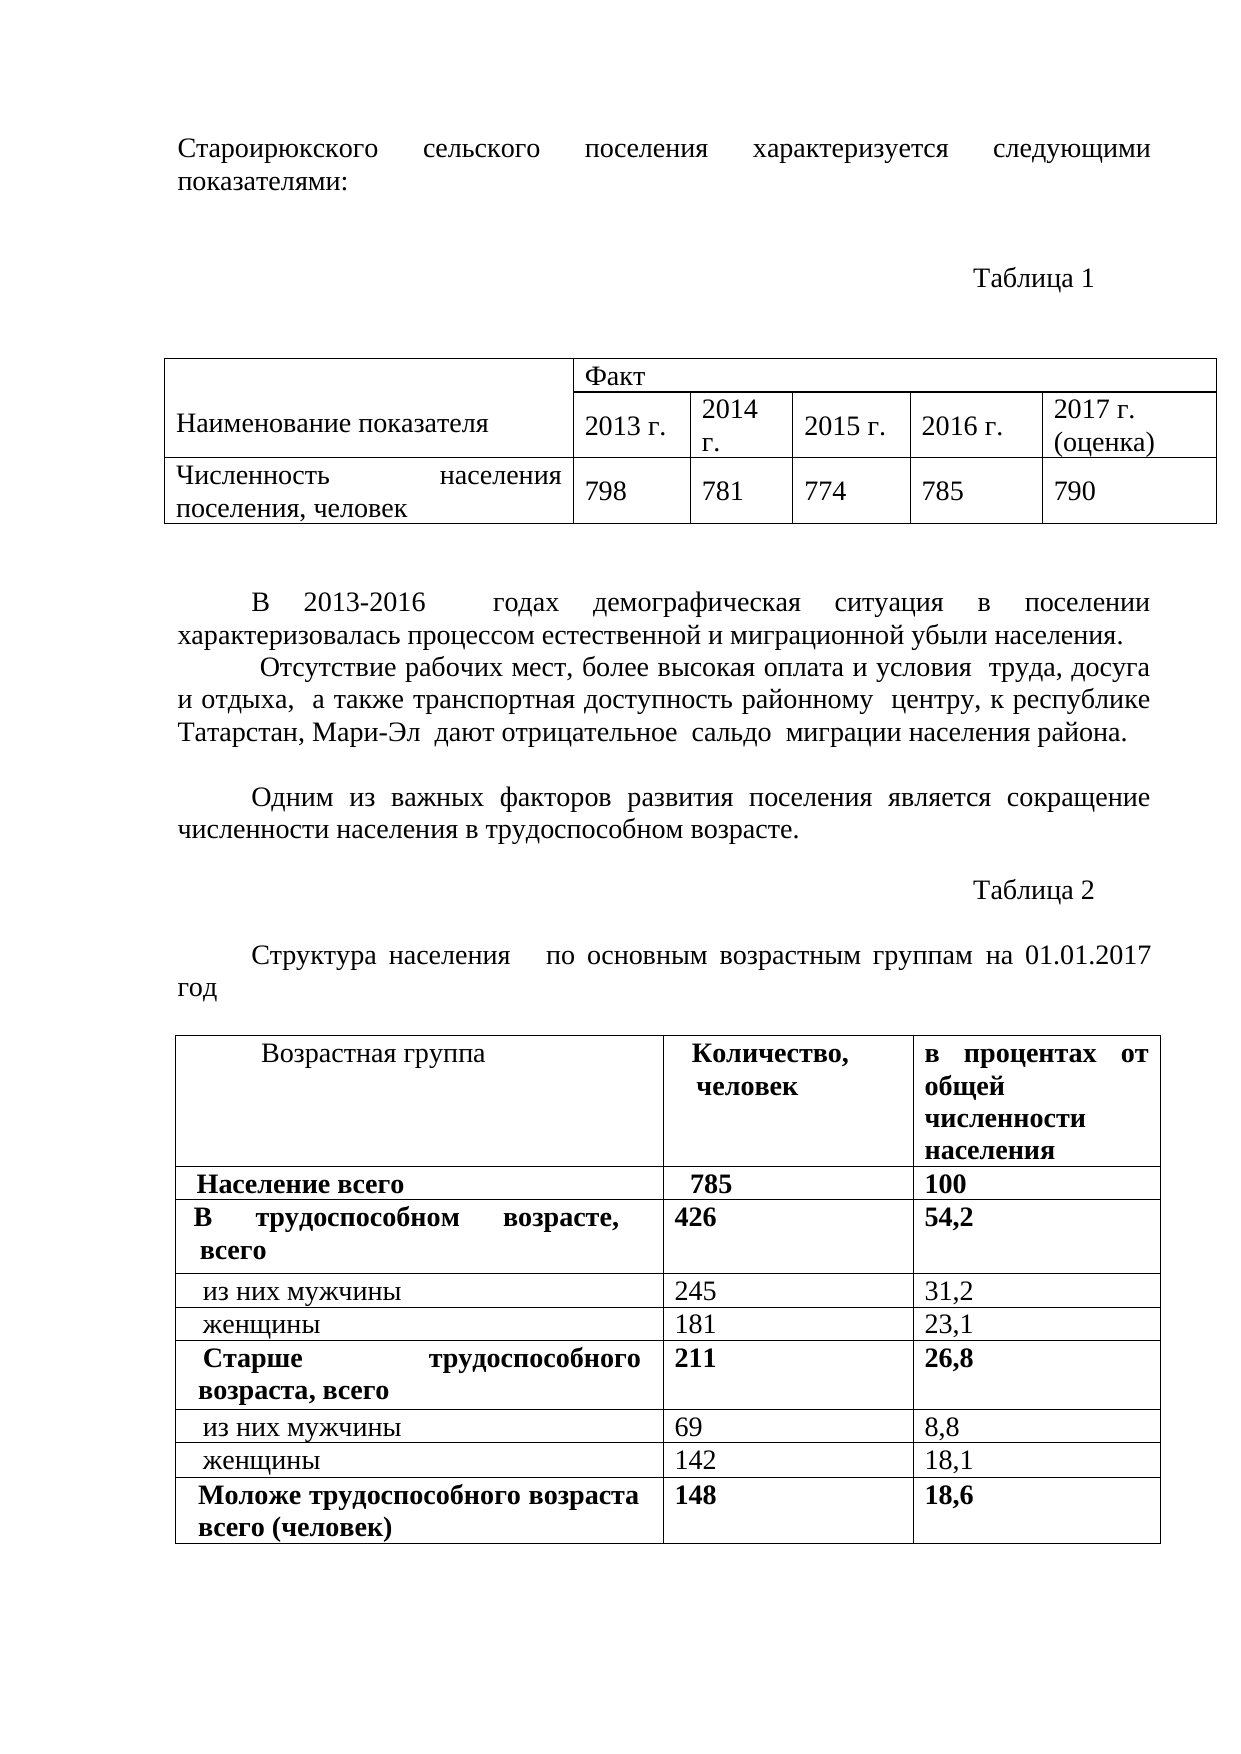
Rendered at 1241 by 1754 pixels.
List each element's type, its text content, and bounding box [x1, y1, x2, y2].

table_cell из них мужчины [176, 1410, 663, 1442]
table_cell 781 [691, 458, 792, 523]
table_cell 785 [664, 1167, 913, 1199]
table_cell женщины [176, 1443, 663, 1477]
text Таблица 2 [177, 873, 1152, 906]
table_cell женщины [176, 1308, 663, 1340]
table_cell 181 [664, 1308, 913, 1340]
table_cell 245 [664, 1274, 913, 1307]
table_cell 774 [793, 458, 910, 523]
table_cell В трудоспособном возрасте, всего [176, 1200, 663, 1273]
table_cell 18,6 [914, 1478, 1160, 1542]
table_cell 8,8 [914, 1410, 1160, 1442]
table_header Количество, человек [664, 1036, 913, 1166]
table_cell 31,2 [914, 1274, 1160, 1307]
text Одним из важных факторов развития поселения является сокращение численности населения в трудоспособном возрасте. [177, 780, 1152, 844]
text В 2013-2016 годах демографическая ситуация в поселении характеризовалась процессом естественной и миграционной убыли населения. [177, 585, 1152, 650]
table_cell 426 [664, 1200, 913, 1273]
table_cell 2014 г. [691, 393, 792, 457]
table_header Факт [574, 359, 1216, 391]
table_header в процентах от общей численности населения [914, 1036, 1160, 1166]
table_cell Моложе трудоспособного возраста всего (человек) [176, 1478, 663, 1542]
table_cell 2015 г. [793, 393, 910, 457]
table_cell из них мужчины [176, 1274, 663, 1307]
table_cell 69 [664, 1410, 913, 1442]
table_cell 23,1 [914, 1308, 1160, 1340]
table_cell 26,8 [914, 1341, 1160, 1409]
table_cell 798 [574, 458, 690, 523]
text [177, 131, 1152, 196]
text Отсутствие рабочих мест, более высокая оплата и условия труда, досуга и отдыха, а также транспортная доступность районному центру, к республике Татарстан, Мари-Эл дают отрицательное сальдо миграции населения района. [177, 650, 1152, 747]
table_cell Население всего [176, 1167, 663, 1199]
table_cell 100 [914, 1167, 1160, 1199]
table_cell 18,1 [914, 1443, 1160, 1477]
table_cell 54,2 [914, 1200, 1160, 1273]
table_cell 148 [664, 1478, 913, 1542]
table_header Наименование показателя [165, 359, 573, 457]
table_cell Старше трудоспособного возраста, всего [176, 1341, 663, 1409]
text Таблица 1 [177, 261, 1152, 293]
table_cell 142 [664, 1443, 913, 1477]
table_cell 211 [664, 1341, 913, 1409]
table_cell 2016 г. [911, 393, 1042, 457]
table_cell 2013 г. [574, 393, 690, 457]
table_cell Численность населения поселения, человек [165, 458, 573, 523]
table_cell 790 [1043, 458, 1216, 523]
table_cell 785 [911, 458, 1042, 523]
text Структура населения по основным возрастным группам на 01.01.2017 год [177, 938, 1152, 1003]
table_header Возрастная группа [176, 1036, 663, 1166]
table_cell 2017 г. (оценка) [1043, 393, 1216, 457]
